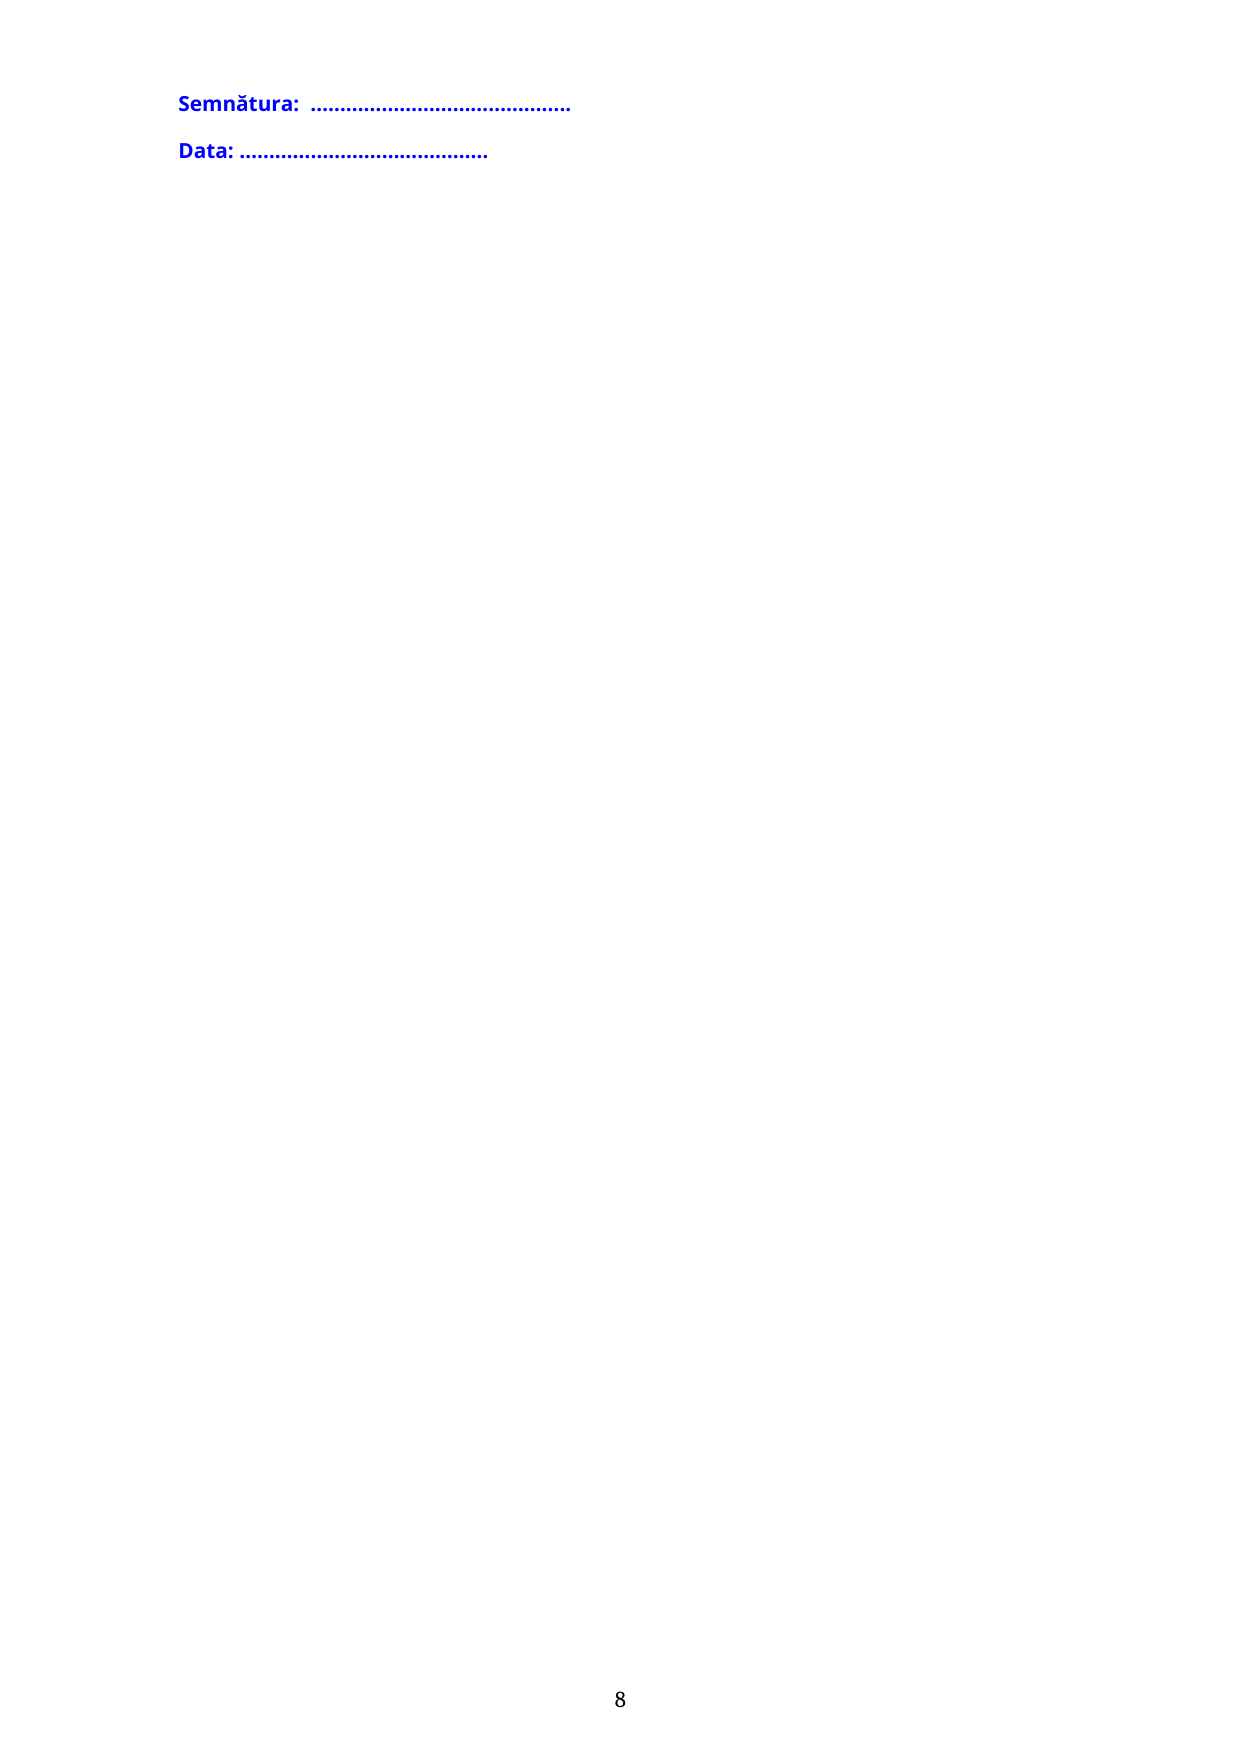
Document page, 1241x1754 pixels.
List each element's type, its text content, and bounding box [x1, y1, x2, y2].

text Data: …………………………………… [178, 136, 1090, 165]
text Semnătura: …………………………………….. [178, 89, 1090, 117]
